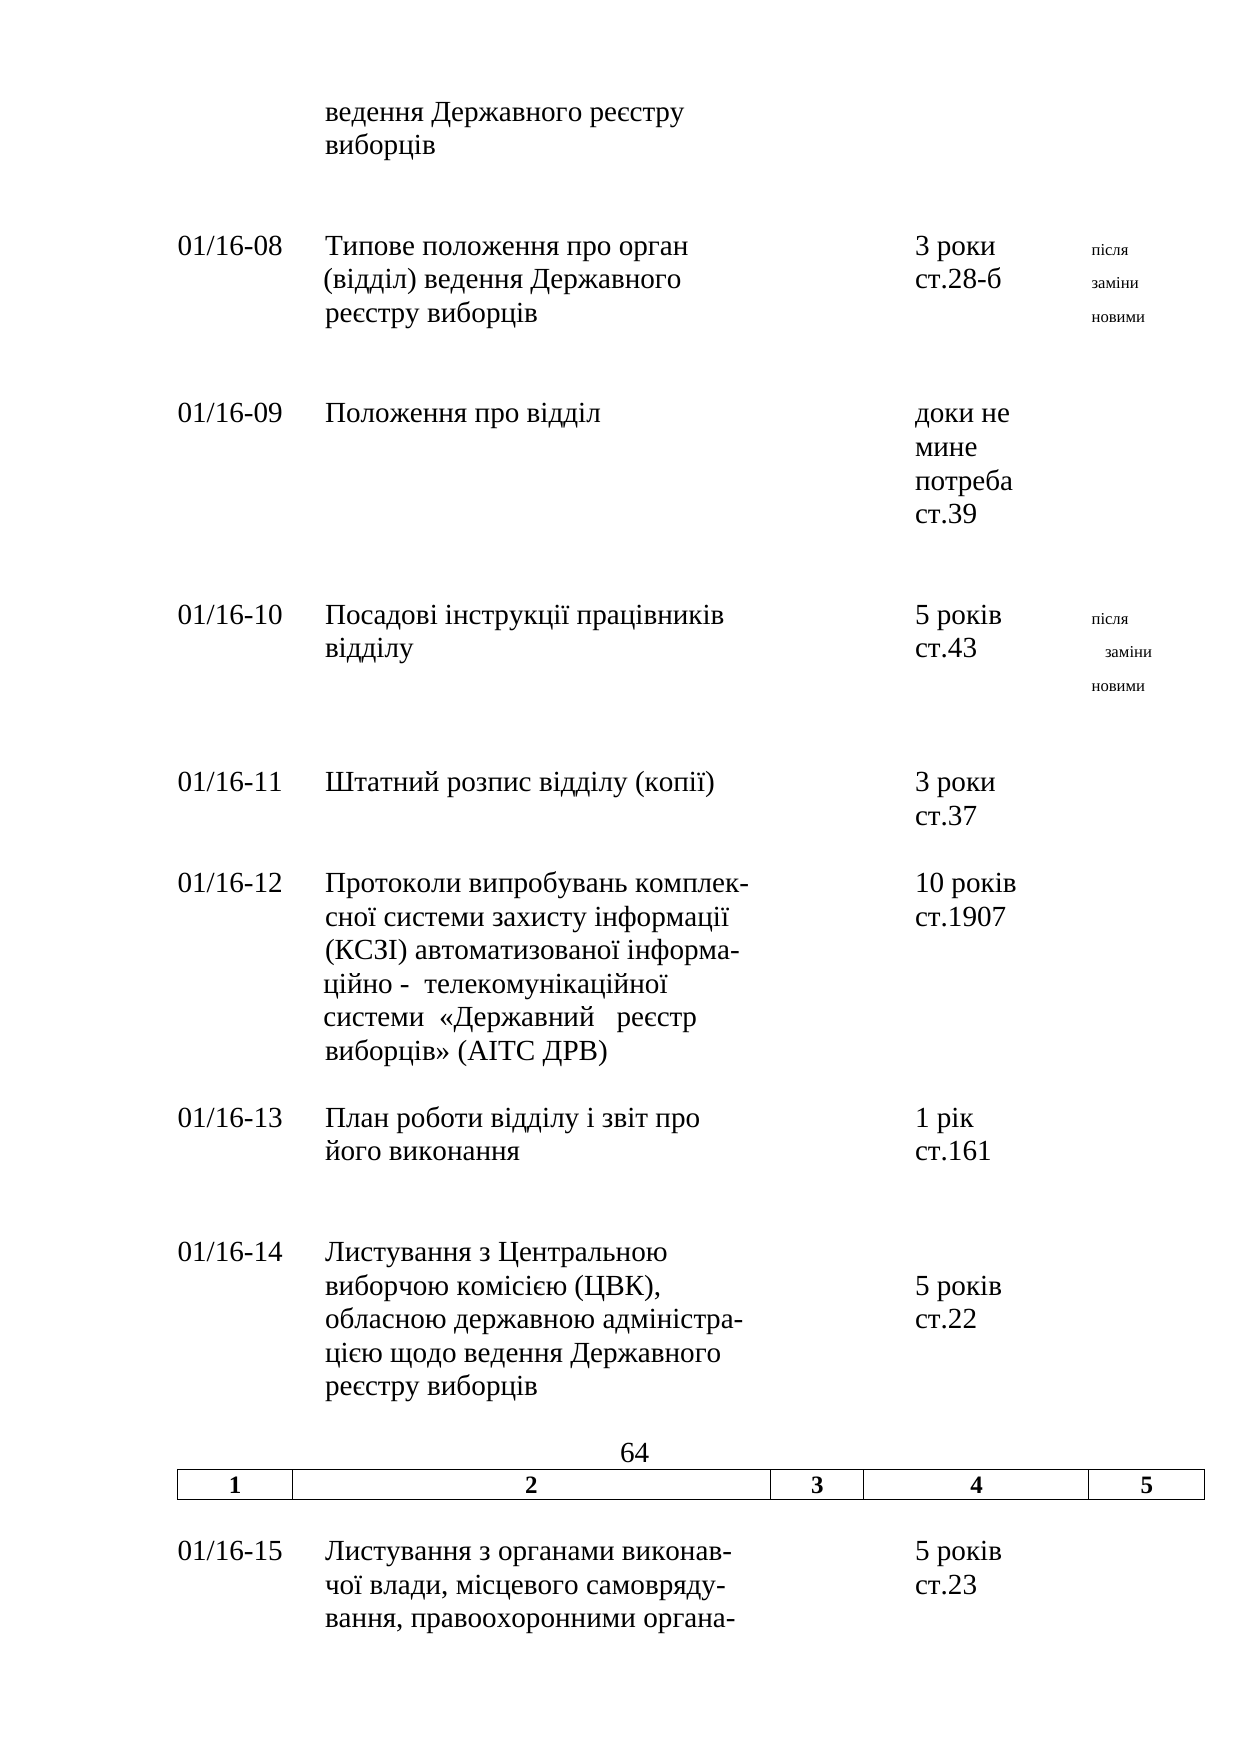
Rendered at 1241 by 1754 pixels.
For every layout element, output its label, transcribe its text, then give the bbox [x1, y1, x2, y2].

text мине [177, 429, 1152, 463]
text його виконання ст.161 [177, 1133, 1152, 1167]
text 64 [177, 1435, 1152, 1469]
text чої влади, місцевого самовряду- ст.23 [177, 1567, 1152, 1600]
text цією щодо ведення Державного [177, 1335, 1152, 1368]
text 01/16-09 Положення про відділ доки не [177, 396, 1152, 429]
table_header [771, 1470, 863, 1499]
text реєстру виборців [177, 1368, 1152, 1402]
text системи «Державний реєстр [177, 999, 1152, 1033]
text сної системи захисту інформації ст.1907 [177, 899, 1152, 932]
text ст.39 [177, 496, 1152, 563]
text 01/16-08 Типове положення про орган 3 роки після [177, 228, 1152, 261]
text 01/16-10 Посадові інструкції працівників 5 років після [177, 597, 1152, 630]
text ційно - телекомунікаційної [177, 966, 1152, 999]
text 01/16-15 Листування з органами виконав- 5 років [177, 1533, 1152, 1567]
text 01/16-11 Штатний розпис відділу (копії) 3 роки [177, 764, 1152, 798]
text виборців» (АІТС ДРВ) [177, 1033, 1152, 1066]
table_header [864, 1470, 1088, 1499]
text потреба [177, 463, 1152, 496]
text виборчою комісією (ЦВК), 5 років [177, 1268, 1152, 1301]
text обласною державною адміністра- ст.22 [177, 1301, 1152, 1335]
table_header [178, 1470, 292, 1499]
text 01/16-12 Протоколи випробувань комплек- 10 років [177, 865, 1152, 899]
text (відділ) ведення Державного ст.28-б заміни [177, 261, 1152, 295]
text (КСЗІ) автоматизованої інформа- [177, 932, 1152, 966]
text відділу ст.43 заміни новими [177, 630, 1152, 697]
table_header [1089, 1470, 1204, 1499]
text вання, правоохоронними органа- [177, 1600, 1152, 1634]
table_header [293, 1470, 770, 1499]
text виборців [177, 127, 1152, 161]
text 01/16-13 План роботи відділу і звіт про 1 рік [177, 1100, 1152, 1133]
text ст.37 [177, 798, 1152, 832]
text реєстру виборців новими [177, 295, 1152, 328]
text 01/16-14 Листування з Центральною [177, 1234, 1152, 1268]
text ведення Державного реєстру [177, 94, 1152, 127]
